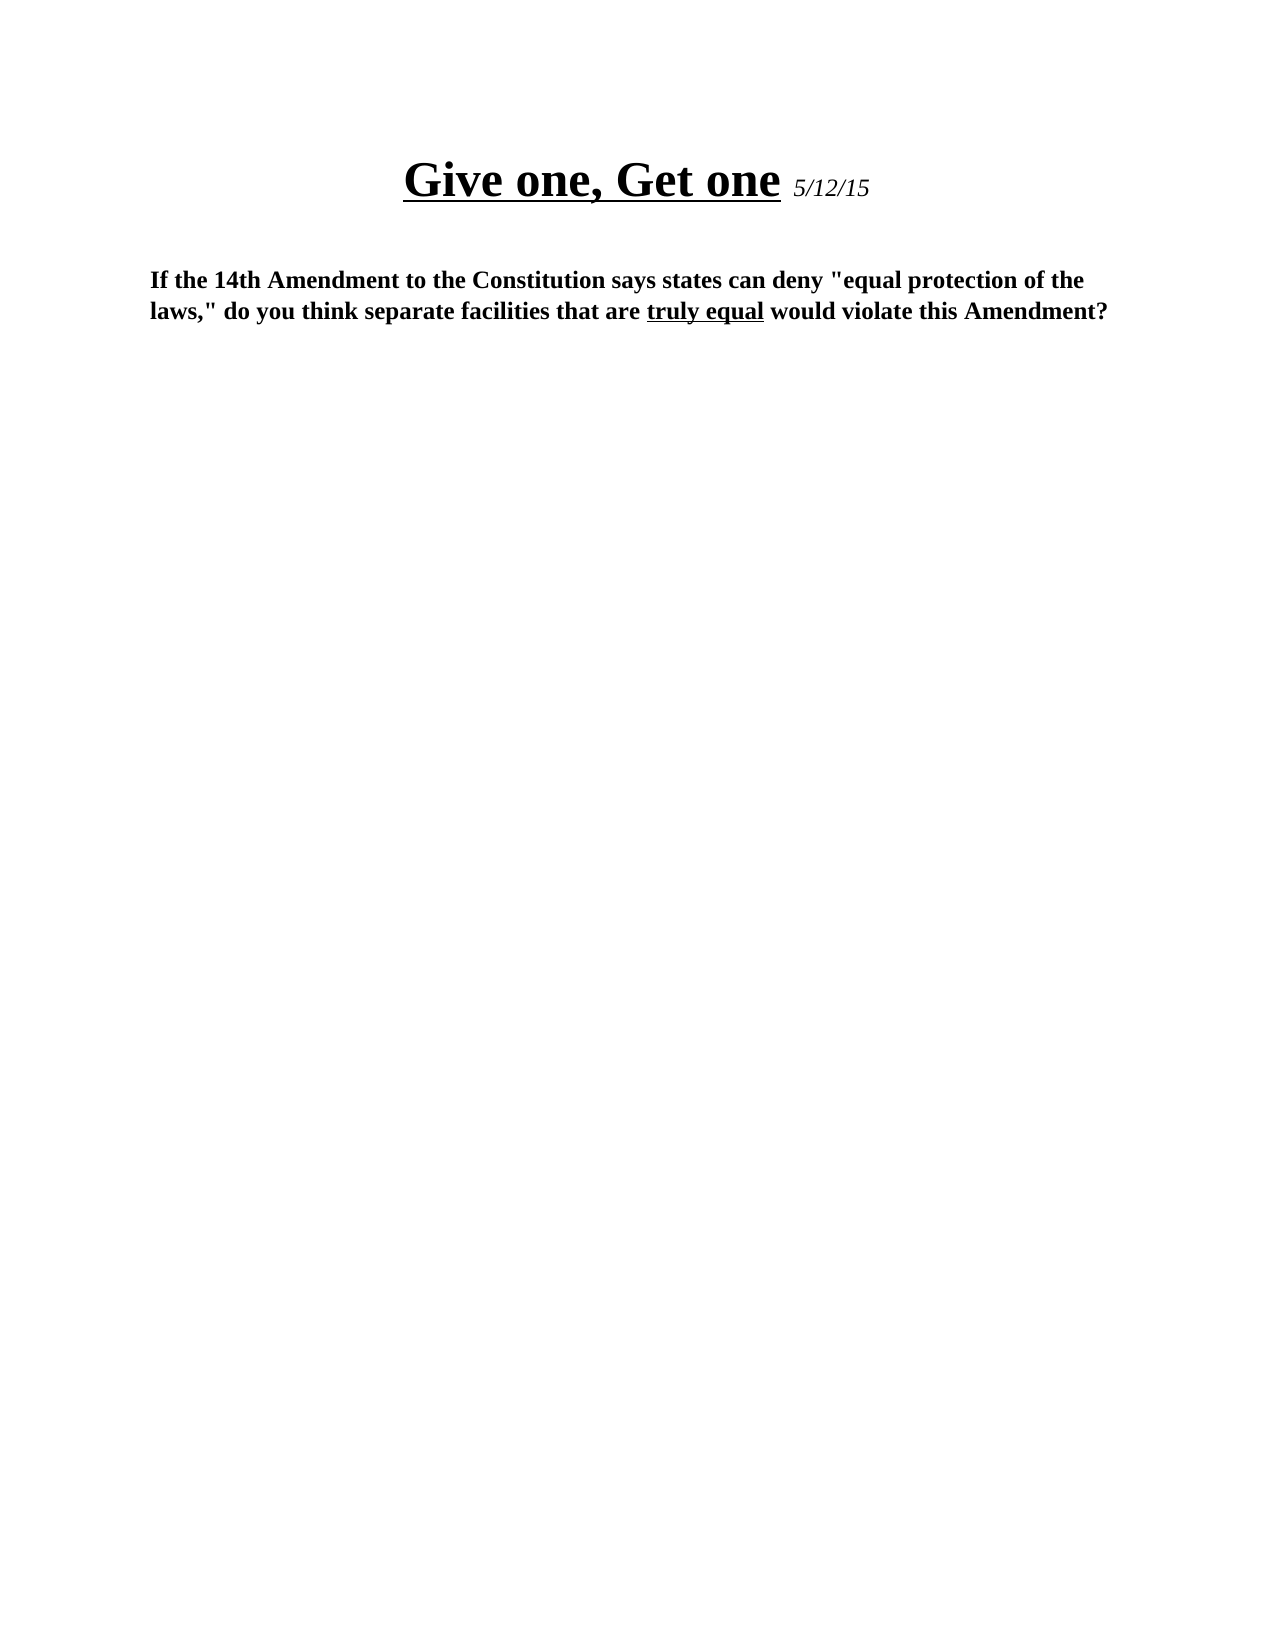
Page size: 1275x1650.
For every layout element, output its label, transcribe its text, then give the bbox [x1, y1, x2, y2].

text Give one, Get one 5/12/15 [150, 150, 1125, 207]
text If the 14th Amendment to the Constitution says states can deny "equal protection of the laws," do you think separate facilities that are truly equal would violate this Amendment? [150, 265, 1125, 325]
